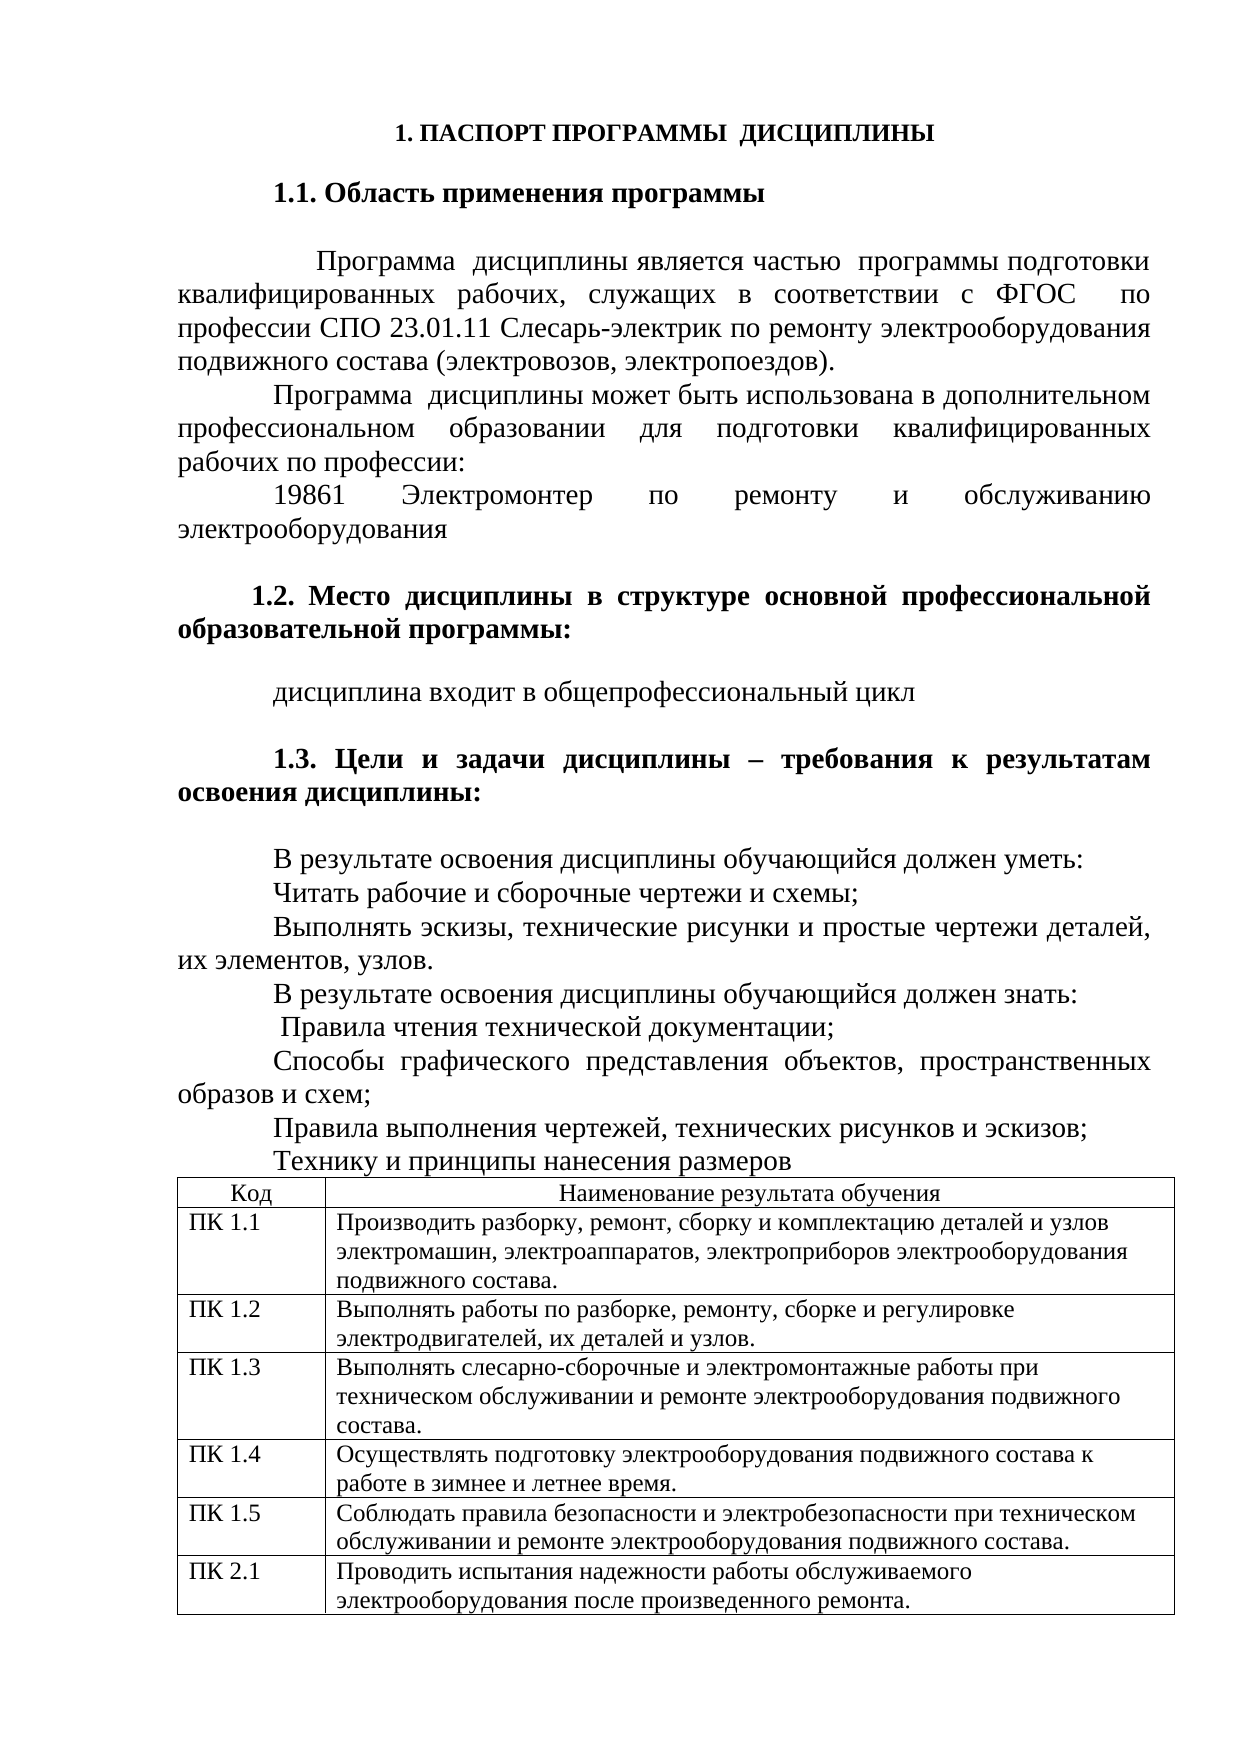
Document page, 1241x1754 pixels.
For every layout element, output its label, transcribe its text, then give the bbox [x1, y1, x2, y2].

text В результате освоения дисциплины обучающийся должен уметь: [177, 842, 1152, 875]
table_cell Проводить испытания надежности работы обслуживаемого электрооборудования после произведенного ремонта. [326, 1556, 1174, 1613]
text дисциплина входит в общепрофессиональный цикл [177, 674, 1152, 707]
text Технику и принципы нанесения размеров [177, 1143, 1152, 1177]
table_cell ПК 1.1 [178, 1208, 325, 1293]
table_cell ПК 1.5 [178, 1498, 325, 1555]
table_cell Выполнять работы по разборке, ремонту, сборке и регулировке электродвигателей, их деталей и узлов. [326, 1295, 1174, 1352]
text Выполнять эскизы, технические рисунки и простые чертежи деталей, их элементов, узлов. [177, 909, 1152, 976]
table_cell Производить разборку, ремонт, сборку и комплектацию деталей и узлов электромашин, электроаппаратов, электроприборов электрооборудования подвижного состава. [326, 1208, 1174, 1293]
text Программа дисциплины является частью программы подготовки квалифицированных рабочих, служащих в соответствии с ФГОС по профессии СПО 23.01.11 Слесарь-электрик по ремонту электрооборудования подвижного состава (электровозов, электропоездов). [177, 243, 1152, 377]
text Правила чтения технической документации; [177, 1009, 1152, 1043]
text 1.1. Область применения программы [177, 176, 1152, 209]
text В результате освоения дисциплины обучающийся должен знать: [177, 976, 1152, 1009]
table_cell ПК 2.1 [178, 1556, 325, 1613]
text 19861 Электромонтер по ремонту и обслуживанию электрооборудования [177, 477, 1152, 544]
text Читать рабочие и сборочные чертежи и схемы; [177, 875, 1152, 909]
table_cell ПК 1.4 [178, 1440, 325, 1497]
text 1.3. Цели и задачи дисциплины – требования к результатам освоения дисциплины: [177, 741, 1152, 808]
table_header Наименование результата обучения [326, 1178, 1174, 1207]
text 1.2. Место дисциплины в структуре основной профессиональной образовательной программы: [177, 578, 1152, 645]
table_cell Выполнять слесарно-сборочные и электромонтажные работы при техническом обслуживании и ремонте электрооборудования подвижного состава. [326, 1353, 1174, 1439]
table_cell Соблюдать правила безопасности и электробезопасности при техническом обслуживании и ремонте электрооборудования подвижного состава. [326, 1498, 1174, 1555]
table_cell Осуществлять подготовку электрооборудования подвижного состава к работе в зимнее и летнее время. [326, 1440, 1174, 1497]
table_cell ПК 1.2 [178, 1295, 325, 1352]
text Способы графического представления объектов, пространственных образов и схем; [177, 1043, 1152, 1110]
text Программа дисциплины может быть использована в дополнительном профессиональном образовании для подготовки квалифицированных рабочих по профессии: [177, 377, 1152, 477]
table_cell ПК 1.3 [178, 1353, 325, 1439]
text 1. паспорт ПРОГРАММЫ ДИСЦИПЛИНЫ [177, 118, 1152, 147]
table_header Код [178, 1178, 325, 1207]
text Правила выполнения чертежей, технических рисунков и эскизов; [177, 1110, 1152, 1143]
